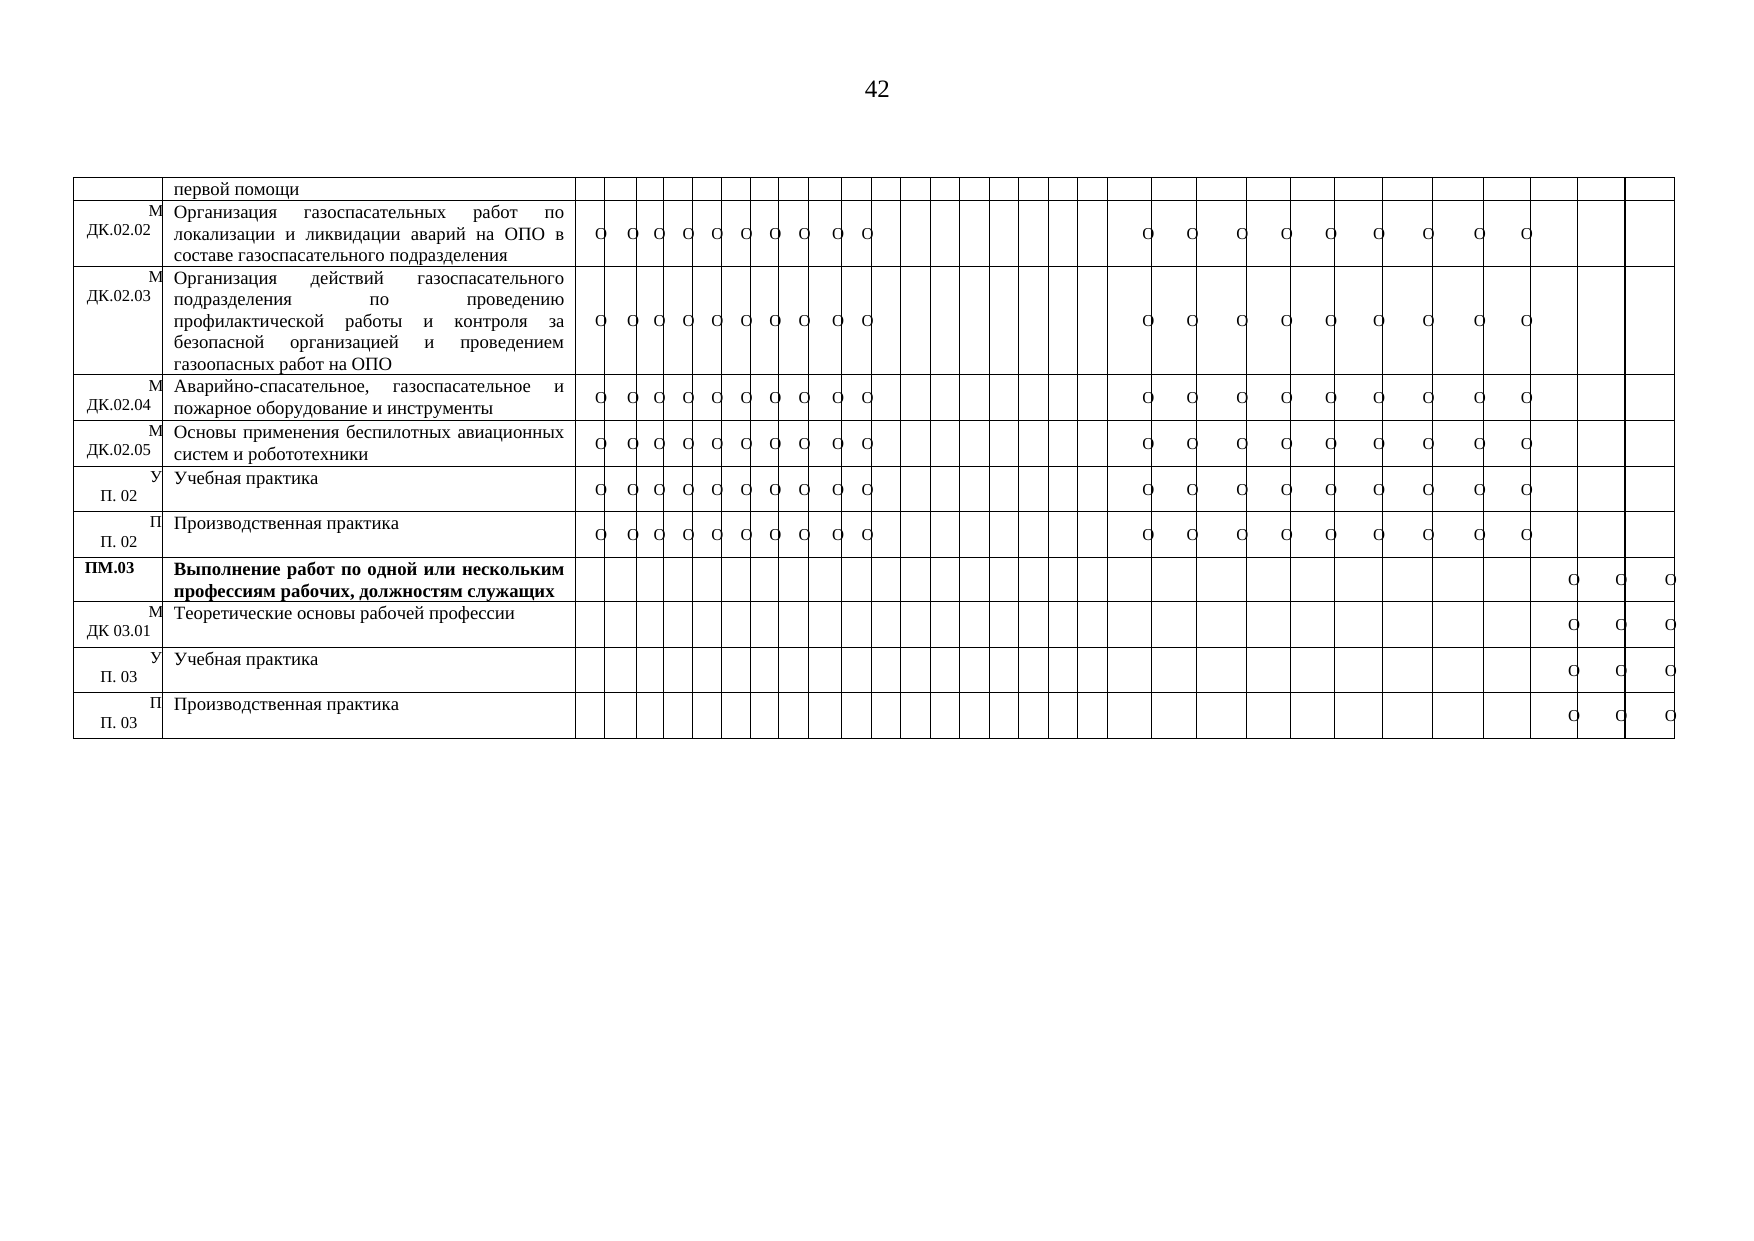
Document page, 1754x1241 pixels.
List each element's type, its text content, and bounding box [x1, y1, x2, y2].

table_cell Аварийно-спасательное, газоспасательное и пожарное оборудование и инструменты [163, 375, 575, 420]
table_cell О [751, 267, 778, 374]
table_cell [1019, 178, 1048, 200]
table_cell О [722, 267, 750, 374]
table_cell [605, 602, 636, 647]
table_cell О [1152, 467, 1196, 511]
table_cell [931, 467, 959, 511]
table_cell [842, 693, 871, 738]
table_cell О [779, 421, 808, 466]
table_cell О [1197, 375, 1246, 420]
table_cell О [1291, 467, 1334, 511]
table_cell О [1108, 201, 1151, 266]
table_cell [1335, 558, 1382, 601]
table_cell [1152, 602, 1196, 647]
table_cell [990, 648, 1018, 692]
table_cell О [1484, 467, 1530, 511]
table_cell О [1335, 178, 1382, 200]
table_cell О [809, 178, 841, 200]
table_cell О [576, 201, 604, 266]
table_cell О [576, 178, 604, 200]
table_cell [990, 267, 1018, 374]
table_cell [990, 558, 1018, 601]
table_cell [1531, 201, 1577, 266]
table_cell О [693, 178, 721, 200]
table_cell О [664, 512, 692, 557]
table_cell О [576, 512, 604, 557]
table_cell О [1626, 693, 1674, 738]
table_cell О [664, 201, 692, 266]
table_cell О [1531, 602, 1577, 647]
table_cell [693, 558, 721, 601]
table_cell [605, 558, 636, 601]
table_cell [1626, 201, 1674, 266]
table_cell О [842, 201, 871, 266]
table_cell [931, 693, 959, 738]
table_cell О [1383, 421, 1432, 466]
table_cell [960, 201, 989, 266]
table_cell [722, 693, 750, 738]
table_cell О [1433, 421, 1483, 466]
table_cell [1291, 602, 1334, 647]
table_cell О [809, 201, 841, 266]
table_cell МДК.02.03 [74, 267, 162, 374]
table_cell [637, 648, 663, 692]
table_cell [1019, 602, 1048, 647]
table_cell О [722, 375, 750, 420]
table_cell О [722, 201, 750, 266]
table_cell [990, 421, 1018, 466]
table_cell МДК.02.05 [74, 421, 162, 466]
table_cell О [1433, 201, 1483, 266]
table_cell О [605, 467, 636, 511]
table_cell [1433, 693, 1483, 738]
table_cell О [1578, 648, 1624, 692]
table_cell [990, 201, 1018, 266]
table_cell О [1197, 267, 1246, 374]
table_cell О [605, 201, 636, 266]
table_cell [872, 375, 900, 420]
table_cell [872, 602, 900, 647]
table_cell О [1484, 267, 1530, 374]
table_cell О [809, 267, 841, 374]
table_cell О [1197, 512, 1246, 557]
table_cell О [693, 375, 721, 420]
table_cell О [664, 421, 692, 466]
table_cell [1078, 558, 1107, 601]
table_cell [842, 558, 871, 601]
table_cell О [1335, 201, 1382, 266]
table_cell [931, 375, 959, 420]
table_cell О [1108, 178, 1151, 200]
table_cell [1335, 693, 1382, 738]
table_cell [637, 693, 663, 738]
table_cell [901, 375, 930, 420]
table_cell О [693, 421, 721, 466]
table_cell [960, 267, 989, 374]
table_cell О [722, 178, 750, 200]
table_cell [1078, 512, 1107, 557]
table_cell О [1626, 648, 1674, 692]
table_cell [809, 602, 841, 647]
table_cell [1078, 267, 1107, 374]
table_cell О [637, 267, 663, 374]
table_cell О [751, 178, 778, 200]
table_cell [1383, 602, 1432, 647]
table_cell О [1531, 558, 1577, 601]
table_cell [751, 693, 778, 738]
table_cell О [779, 467, 808, 511]
table_cell [872, 693, 900, 738]
table_cell [1247, 648, 1290, 692]
table_cell [1152, 558, 1196, 601]
table_cell [1578, 512, 1624, 557]
table_cell [990, 602, 1018, 647]
table_cell [1049, 178, 1077, 200]
table_cell [1626, 512, 1674, 557]
table_cell [1049, 602, 1077, 647]
table_cell [1078, 178, 1107, 200]
table_cell О [637, 467, 663, 511]
table_cell [779, 602, 808, 647]
table_cell [990, 178, 1018, 200]
table_cell Организация действий газоспасательного подразделения по проведению профилактической работы и контроля за безопасной организацией и проведением газоопасных работ на ОПО [163, 267, 575, 374]
table_cell О [1197, 467, 1246, 511]
table_cell О [693, 267, 721, 374]
table_cell [1626, 421, 1674, 466]
table_cell [809, 693, 841, 738]
table_cell О [1578, 693, 1624, 738]
table_cell О [1291, 178, 1334, 200]
table_cell О [1291, 512, 1334, 557]
table_cell [901, 602, 930, 647]
table_cell [960, 178, 989, 200]
table_cell О [1247, 512, 1290, 557]
table_cell [1247, 602, 1290, 647]
table_cell [901, 648, 930, 692]
table_cell О [1383, 467, 1432, 511]
table_cell [1078, 602, 1107, 647]
table_cell [1531, 467, 1577, 511]
table_cell О [842, 267, 871, 374]
table_cell [605, 648, 636, 692]
table_cell О [1247, 201, 1290, 266]
table_cell [1291, 648, 1334, 692]
table_cell [605, 693, 636, 738]
table_cell [1291, 558, 1334, 601]
table_cell [751, 558, 778, 601]
table_cell О [664, 267, 692, 374]
table_cell О [809, 421, 841, 466]
table_cell О [637, 421, 663, 466]
table_cell О [779, 512, 808, 557]
table_cell [779, 648, 808, 692]
table_cell О [722, 512, 750, 557]
table_cell [931, 421, 959, 466]
table_cell [1108, 693, 1151, 738]
table_cell [931, 201, 959, 266]
table_cell О [605, 375, 636, 420]
table_cell О [1152, 512, 1196, 557]
table_cell [960, 467, 989, 511]
table_cell О [779, 201, 808, 266]
table_cell О [1152, 178, 1196, 200]
table_cell [809, 648, 841, 692]
table_cell [1108, 602, 1151, 647]
table_cell ПП. 02 [74, 512, 162, 557]
table_cell О [1291, 375, 1334, 420]
table_cell [1335, 648, 1382, 692]
table_cell [1078, 201, 1107, 266]
table_cell [722, 648, 750, 692]
table_cell [1484, 693, 1530, 738]
table_cell [1578, 201, 1624, 266]
table_cell [960, 512, 989, 557]
table_cell [1433, 648, 1483, 692]
table_cell О [1291, 201, 1334, 266]
table_cell [931, 267, 959, 374]
table_cell О [842, 467, 871, 511]
table_cell О [1484, 178, 1530, 200]
table_cell О [1108, 375, 1151, 420]
table_cell О [1197, 421, 1246, 466]
table_cell О [1484, 512, 1530, 557]
table_cell О [576, 267, 604, 374]
table_cell [1108, 558, 1151, 601]
table_cell О [1108, 421, 1151, 466]
table_cell [664, 693, 692, 738]
table_cell О [842, 421, 871, 466]
table_cell [1578, 467, 1624, 511]
table_cell О [1531, 648, 1577, 692]
table_cell [901, 178, 930, 200]
table_cell [872, 421, 900, 466]
table_cell [779, 558, 808, 601]
table_cell [1108, 648, 1151, 692]
table_cell [1197, 602, 1246, 647]
table_cell [576, 693, 604, 738]
table_cell О [576, 421, 604, 466]
table_cell [1152, 648, 1196, 692]
table_cell Учебная практика [163, 648, 575, 692]
table_cell О [842, 512, 871, 557]
table_cell [872, 267, 900, 374]
table_cell [901, 467, 930, 511]
table_cell [901, 201, 930, 266]
table_cell О [1383, 178, 1432, 200]
table_cell [1019, 693, 1048, 738]
table_cell [1078, 375, 1107, 420]
table_cell [872, 512, 900, 557]
table_cell [960, 421, 989, 466]
table_cell О [1247, 267, 1290, 374]
table_cell О [1247, 178, 1290, 200]
table_cell МДК.02.04 [74, 375, 162, 420]
table_cell [901, 421, 930, 466]
table_cell [872, 178, 900, 200]
table_cell [1433, 602, 1483, 647]
table_cell [990, 693, 1018, 738]
table_cell О [1108, 467, 1151, 511]
table_cell [1019, 467, 1048, 511]
table_cell УП. 02 [74, 467, 162, 511]
table_cell О [1383, 375, 1432, 420]
table_cell [960, 558, 989, 601]
table_cell [1626, 375, 1674, 420]
table_cell [872, 201, 900, 266]
table_cell [872, 648, 900, 692]
table_cell [1152, 693, 1196, 738]
table_cell [990, 375, 1018, 420]
table_cell О [722, 421, 750, 466]
table_cell О [1383, 201, 1432, 266]
table_cell [842, 648, 871, 692]
table_cell [664, 602, 692, 647]
table_cell [664, 558, 692, 601]
table_cell [1383, 693, 1432, 738]
table_cell О [1335, 421, 1382, 466]
table_cell [960, 602, 989, 647]
table_cell О [751, 467, 778, 511]
table_cell [1049, 421, 1077, 466]
table_cell О [1247, 467, 1290, 511]
table_cell О [1531, 693, 1577, 738]
table_cell О [664, 375, 692, 420]
table_cell [809, 558, 841, 601]
table_cell [1531, 421, 1577, 466]
table_cell Выполнение работ по одной или нескольким профессиям рабочих, должностям служащих [163, 558, 575, 601]
table_cell [872, 467, 900, 511]
table_cell [1019, 421, 1048, 466]
table_cell [722, 602, 750, 647]
table_cell О [809, 467, 841, 511]
table_cell О [779, 267, 808, 374]
table_cell О [1152, 267, 1196, 374]
table_cell О [637, 178, 663, 200]
table_cell МДК 03.01 [74, 602, 162, 647]
table_cell Основы применения беспилотных авиационных систем и робототехники [163, 421, 575, 466]
table_cell О [1383, 267, 1432, 374]
table_cell Теоретические основы рабочей профессии [163, 602, 575, 647]
table_cell [931, 648, 959, 692]
table_cell [931, 558, 959, 601]
table_cell [693, 693, 721, 738]
table_cell О [1291, 267, 1334, 374]
table_cell [1484, 602, 1530, 647]
table_cell [1531, 267, 1577, 374]
table_cell О [605, 178, 636, 200]
table_cell О [1433, 467, 1483, 511]
table_cell [1049, 201, 1077, 266]
table_cell [1197, 648, 1246, 692]
table_cell [1626, 178, 1674, 200]
table_cell [637, 602, 663, 647]
table_cell О [1291, 421, 1334, 466]
table_cell О [693, 467, 721, 511]
table_cell [1049, 648, 1077, 692]
table_cell О [605, 421, 636, 466]
table_cell [960, 693, 989, 738]
table_cell О [751, 201, 778, 266]
table_cell О [751, 512, 778, 557]
table_cell [1049, 693, 1077, 738]
table_cell [576, 648, 604, 692]
table_cell [751, 602, 778, 647]
table_cell [1049, 467, 1077, 511]
table_cell [1019, 512, 1048, 557]
table_cell О [637, 512, 663, 557]
table_cell [901, 693, 930, 738]
table_cell [1019, 648, 1048, 692]
table_cell [990, 512, 1018, 557]
table_cell О [1433, 512, 1483, 557]
table_cell [931, 602, 959, 647]
table_cell [960, 375, 989, 420]
table_cell [1531, 178, 1577, 200]
table_cell О [605, 267, 636, 374]
table_cell О [1578, 602, 1624, 647]
table_cell [1247, 693, 1290, 738]
table_cell О [1335, 467, 1382, 511]
table_cell [1078, 421, 1107, 466]
table_cell [1247, 558, 1290, 601]
table_cell О [664, 467, 692, 511]
table_cell [1484, 558, 1530, 601]
table_cell О [693, 512, 721, 557]
table_cell ПП. 03 [74, 693, 162, 738]
table_cell [1578, 421, 1624, 466]
table_cell О [576, 467, 604, 511]
table_cell О [1484, 421, 1530, 466]
table_cell [1484, 648, 1530, 692]
table_cell О [1433, 375, 1483, 420]
table_cell [901, 267, 930, 374]
table_cell [1626, 467, 1674, 511]
table_cell [1578, 375, 1624, 420]
table_cell [1019, 375, 1048, 420]
table_cell Производственная практика [163, 693, 575, 738]
table_cell [779, 693, 808, 738]
table_cell [1433, 558, 1483, 601]
table_cell [842, 602, 871, 647]
table_cell [1531, 512, 1577, 557]
table_cell МДК.02.02 [74, 201, 162, 266]
table_cell [1578, 178, 1624, 200]
table_cell О [576, 375, 604, 420]
table_cell О [1108, 267, 1151, 374]
table_cell [931, 512, 959, 557]
table_cell О [1152, 375, 1196, 420]
table_cell [1049, 267, 1077, 374]
table_cell [1049, 558, 1077, 601]
table_cell [693, 602, 721, 647]
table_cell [163, 178, 575, 200]
table_cell О [779, 375, 808, 420]
table_cell [751, 648, 778, 692]
table_cell О [637, 375, 663, 420]
table_cell ПМ.03 [74, 558, 162, 601]
table_cell [664, 648, 692, 692]
table_cell [1383, 558, 1432, 601]
table_cell О [637, 201, 663, 266]
table_cell О [1433, 267, 1483, 374]
table_cell О [1152, 201, 1196, 266]
table_cell О [842, 375, 871, 420]
table_cell О [1197, 178, 1246, 200]
table_cell [990, 467, 1018, 511]
table_cell [637, 558, 663, 601]
table_cell О [664, 178, 692, 200]
table_cell [901, 512, 930, 557]
table_cell О [842, 178, 871, 200]
table_cell [1531, 375, 1577, 420]
table_cell Учебная практика [163, 467, 575, 511]
table_cell [1019, 267, 1048, 374]
table_cell [1078, 693, 1107, 738]
table_cell О [1626, 602, 1674, 647]
table_cell О [1247, 421, 1290, 466]
table_cell [901, 558, 930, 601]
table_cell УП. 03 [74, 648, 162, 692]
table_cell О [809, 375, 841, 420]
table_cell О [1152, 421, 1196, 466]
table_cell О [1484, 201, 1530, 266]
table_cell О [722, 467, 750, 511]
table_cell [872, 558, 900, 601]
table_cell [1578, 267, 1624, 374]
table_cell О [1578, 558, 1624, 601]
table_cell О [1335, 512, 1382, 557]
table_cell О [751, 375, 778, 420]
table_cell [1019, 201, 1048, 266]
table_cell О [751, 421, 778, 466]
table_cell [1197, 693, 1246, 738]
table_cell Производственная практика [163, 512, 575, 557]
table_cell МДК.02.01 [74, 178, 162, 200]
table_cell О [605, 512, 636, 557]
table_cell [693, 648, 721, 692]
table_cell О [1247, 375, 1290, 420]
table_cell О [1335, 375, 1382, 420]
table_cell Организация газоспасательных работ по локализации и ликвидации аварий на ОПО в составе газоспасательного подразделения [163, 201, 575, 266]
table_cell [1291, 693, 1334, 738]
table_cell [1626, 267, 1674, 374]
table_cell [931, 178, 959, 200]
table_cell О [1335, 267, 1382, 374]
table_cell О [809, 512, 841, 557]
table_cell [1019, 558, 1048, 601]
table_cell [1197, 558, 1246, 601]
table_cell [1078, 467, 1107, 511]
table_cell О [1383, 512, 1432, 557]
table_cell [1078, 648, 1107, 692]
table_cell О [779, 178, 808, 200]
table_cell [960, 648, 989, 692]
table_cell О [1108, 512, 1151, 557]
table_cell [1335, 602, 1382, 647]
table_cell О [693, 201, 721, 266]
table_cell О [1197, 201, 1246, 266]
table_cell [1049, 512, 1077, 557]
table_cell [1383, 648, 1432, 692]
table_cell [576, 602, 604, 647]
table_cell О [1433, 178, 1483, 200]
table_cell [722, 558, 750, 601]
table_cell [576, 558, 604, 601]
table_cell [1049, 375, 1077, 420]
table_cell О [1484, 375, 1530, 420]
table_cell О [1626, 558, 1674, 601]
